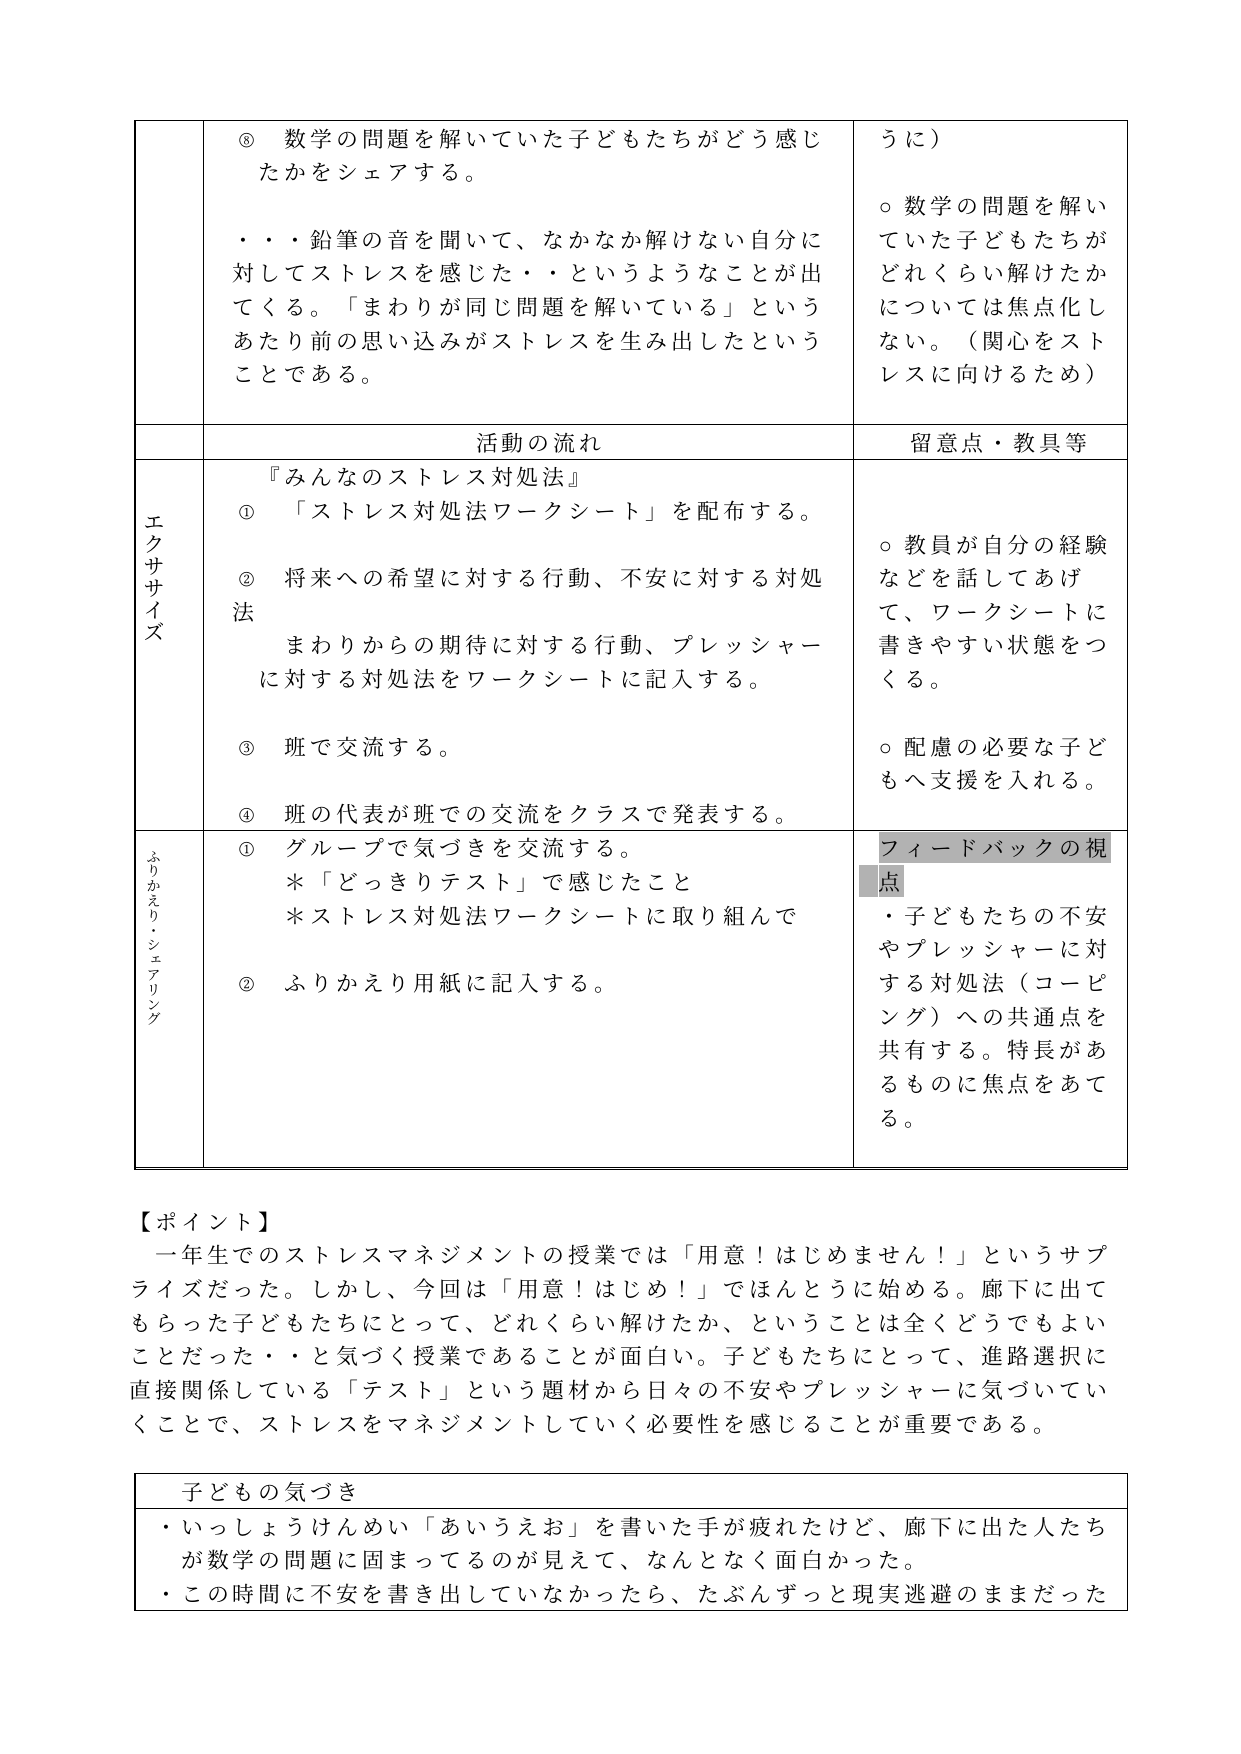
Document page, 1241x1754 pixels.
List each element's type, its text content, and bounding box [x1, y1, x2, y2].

table_cell [136, 425, 203, 458]
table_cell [854, 121, 1127, 424]
table_cell フィードバックの視点 ・子どもたちの不安やプレッシャーに対する対処法（コーピング）への共通点を共有する。特長があるものに焦点をあてる。 [854, 831, 1127, 1167]
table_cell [204, 121, 853, 424]
table_cell ①グループで気づきを交流する。 ＊「どっきりテスト」で感じたこと ＊ストレス対処法ワークシートに取り組んで ②ふりかえり用紙に記入する。 [204, 831, 853, 1167]
table_cell ○教員が自分の経験などを話してあげて、ワークシートに書きやすい状態をつくる。 ○配慮の必要な子どもへ支援を入れる。 [854, 460, 1127, 829]
table_cell [136, 121, 203, 424]
table_cell 『みんなのストレス対処法』 ①「ストレス対処法ワークシート」を配布する。 ②将来への希望に対する行動、不安に対する対処法 まわりからの期待に対する行動、プレッシャーに対する対処法をワークシートに記入する。 ③班で交流する。 ④班の代表が班での交流をクラスで発表する。 [204, 460, 853, 829]
table_cell 留意点・教具等 [854, 425, 1127, 458]
text 一年生でのストレスマネジメントの授業では「用意！はじめません！」というサプライズだった。しかし、今回は「用意！はじめ！」でほんとうに始める。廊下に出てもらった子どもたちにとって、どれくらい解けたか、ということは全くどうでもよいことだった・・と気づく授業であることが面白い。子どもたちにとって、進路選択に直接関係している「テスト」という題材から日々の不安やプレッシャーに気づいていくことで、ストレスをマネジメントしていく必要性を感じることが重要である。 [129, 1237, 1111, 1439]
text 【ポイント】 [129, 1204, 1111, 1237]
table_cell [136, 460, 203, 829]
table_cell 活動の流れ [204, 425, 853, 458]
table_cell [136, 1509, 1127, 1610]
table_header 子どもの気づき [136, 1474, 1127, 1508]
table_cell [136, 831, 203, 1167]
